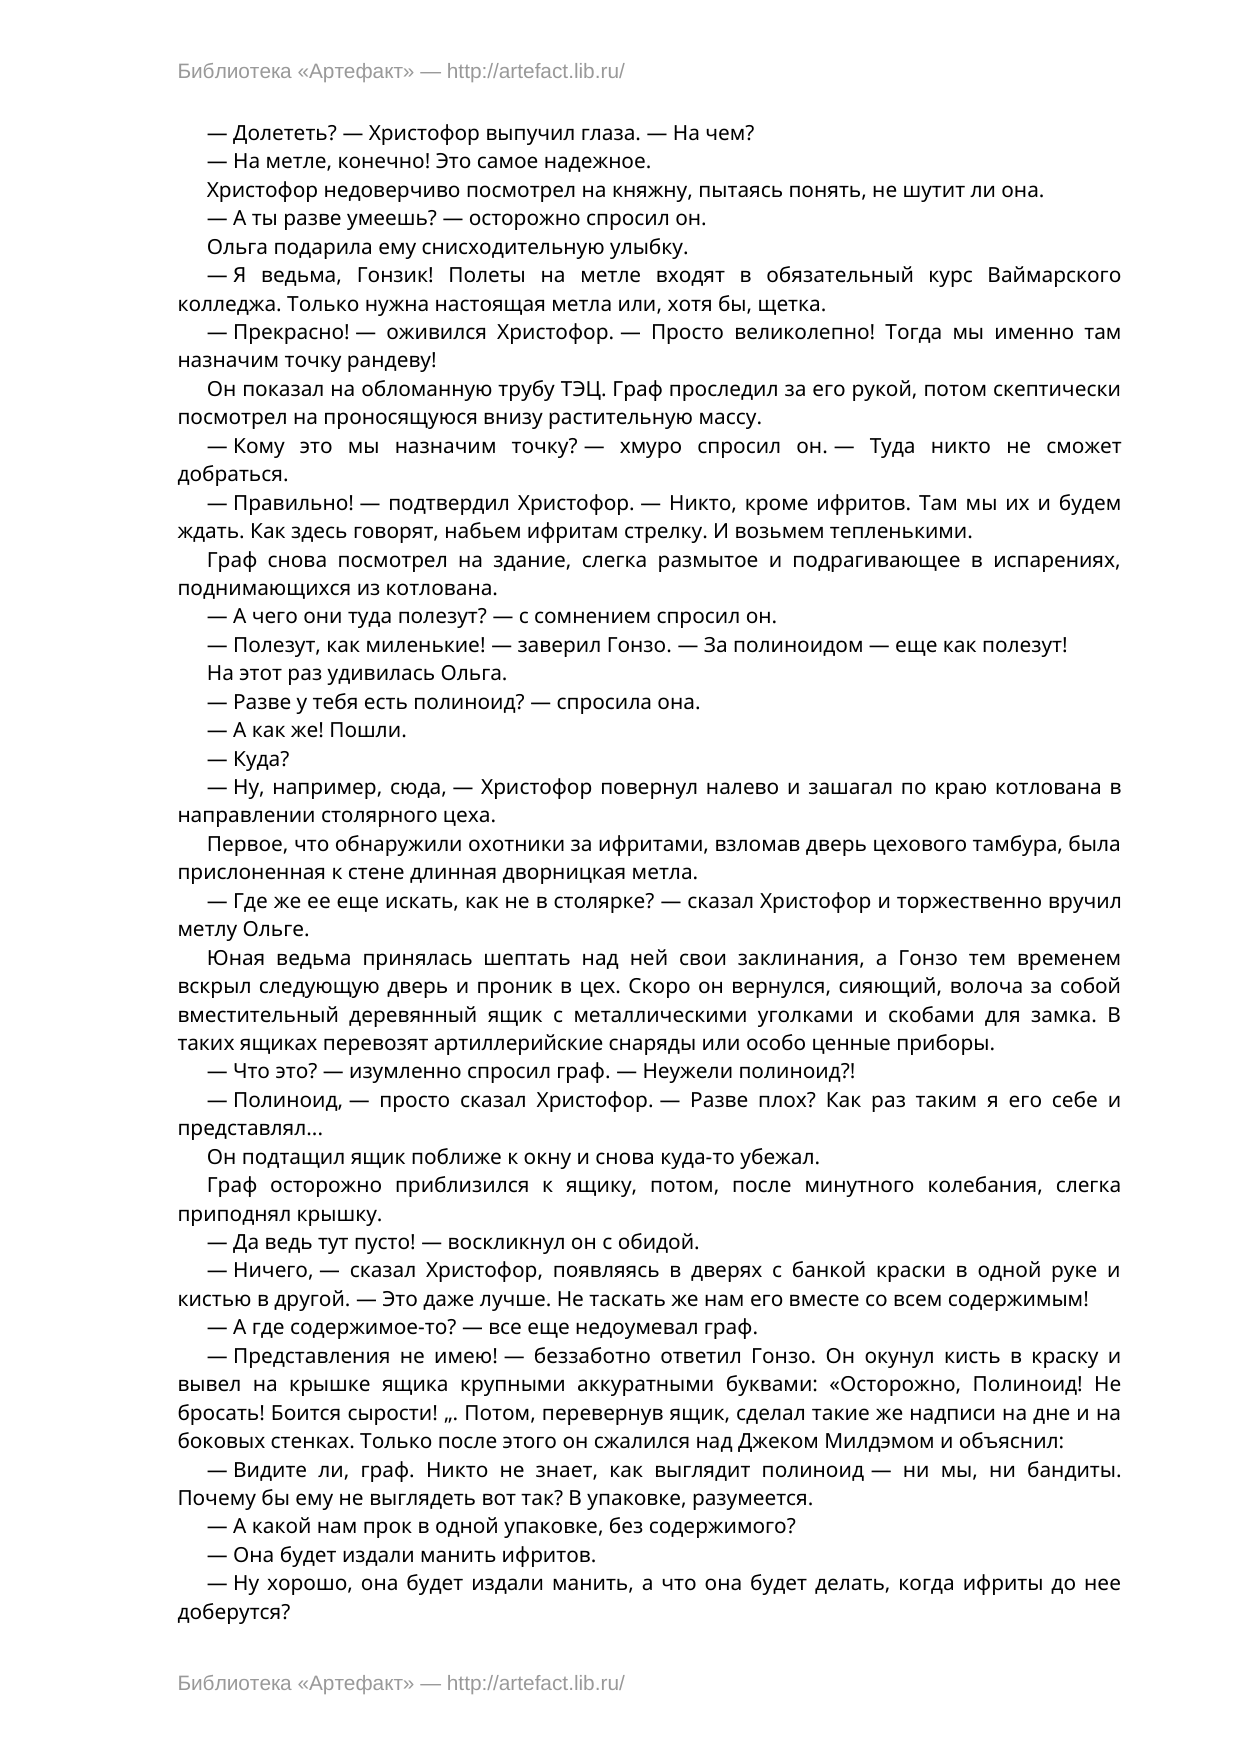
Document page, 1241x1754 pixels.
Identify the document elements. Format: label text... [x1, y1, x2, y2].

text Он подтащил ящик поближе к окну и снова куда-то убежал. [177, 1142, 1122, 1170]
text — Правильно! — подтвердил Христофор. — Никто, кроме ифритов. Там мы их и будем ждать. Как здесь говорят, набьем ифритам стрелку. И возьмем тепленькими. [177, 488, 1122, 545]
text — А ты разве умеешь? — осторожно спросил он. [177, 203, 1122, 232]
text Он показал на обломанную трубу ТЭЦ. Граф проследил за его рукой, потом скептически посмотрел на проносящуюся внизу растительную массу. [177, 374, 1122, 431]
text — Что это? — изумленно спросил граф. — Неужели полиноид?! [177, 1057, 1122, 1085]
text — А какой нам прок в одной упаковке, без содержимого? [177, 1512, 1122, 1540]
text — Полезут, как миленькие! — заверил Гонзо. — За полиноидом — еще как полезут! [177, 630, 1122, 658]
text — Я ведьма, Гонзик! Полеты на метле входят в обязательный курс Ваймарского колледжа. Только нужна настоящая метла или, хотя бы, щетка. [177, 260, 1122, 317]
text — Где же ее еще искать, как не в столярке? — сказал Христофор и торжественно вручил метлу Ольге. [177, 886, 1122, 943]
text Ольга подарила ему снисходительную улыбку. [177, 232, 1122, 260]
text На этот раз удивилась Ольга. [177, 658, 1122, 687]
text — Представления не имею! — беззаботно ответил Гонзо. Он окунул кисть в краску и вывел на крышке ящика крупными аккуратными буквами: «Осторожно, Полиноид! Не бросать! Боится сырости! „. Потом, перевернув ящик, сделал такие же надписи на дне и на боковых стенках. Только после этого он сжалился над Джеком Милдэмом и объяснил: [177, 1341, 1122, 1455]
text — Ну хорошо, она будет издали манить, а что она будет делать, когда ифриты до нее доберутся? [177, 1568, 1122, 1625]
text — На метле, конечно! Это самое надежное. [177, 147, 1122, 175]
text Граф осторожно приблизился к ящику, потом, после минутного колебания, слегка приподнял крышку. [177, 1170, 1122, 1227]
text — Ничего, — сказал Христофор, появляясь в дверях с банкой краски в одной руке и кистью в другой. — Это даже лучше. Не таскать же нам его вместе со всем содержимым! [177, 1256, 1122, 1312]
text — Ну, например, сюда, — Христофор повернул налево и зашагал по краю котлована в направлении столярного цеха. [177, 772, 1122, 829]
text — Прекрасно! — оживился Христофор. — Просто великолепно! Тогда мы именно там назначим точку рандеву! [177, 317, 1122, 374]
text — А как же! Пошли. [177, 715, 1122, 744]
text — Куда? [177, 744, 1122, 772]
text — А где содержимое-то? — все еще недоумевал граф. [177, 1312, 1122, 1341]
text — Полиноид, — просто сказал Христофор. — Разве плох? Как раз таким я его себе и представлял... [177, 1085, 1122, 1142]
text Юная ведьма принялась шептать над ней свои заклинания, а Гонзо тем временем вскрыл следующую дверь и проник в цех. Скоро он вернулся, сияющий, волоча за собой вместительный деревянный ящик с металлическими уголками и скобами для замка. В таких ящиках перевозят артиллерийские снаряды или особо ценные приборы. [177, 943, 1122, 1057]
text — Она будет издали манить ифритов. [177, 1540, 1122, 1568]
text Граф снова посмотрел на здание, слегка размытое и подрагивающее в испарениях, поднимающихся из котлована. [177, 545, 1122, 602]
text — Да ведь тут пусто! — воскликнул он с обидой. [177, 1227, 1122, 1256]
text — Видите ли, граф. Никто не знает, как выглядит полиноид — ни мы, ни бандиты. Почему бы ему не выглядеть вот так? В упаковке, разумеется. [177, 1455, 1122, 1512]
text — Долететь? — Христофор выпучил глаза. — На чем? [177, 118, 1122, 147]
text Первое, что обнаружили охотники за ифритами, взломав дверь цехового тамбура, была прислоненная к стене длинная дворницкая метла. [177, 829, 1122, 886]
text — Разве у тебя есть полиноид? — спросила она. [177, 687, 1122, 715]
text — А чего они туда полезут? — с сомнением спросил он. [177, 602, 1122, 630]
text — Кому это мы назначим точку? — хмуро спросил он. — Туда никто не сможет добраться. [177, 431, 1122, 488]
text Христофор недоверчиво посмотрел на княжну, пытаясь понять, не шутит ли она. [177, 175, 1122, 203]
